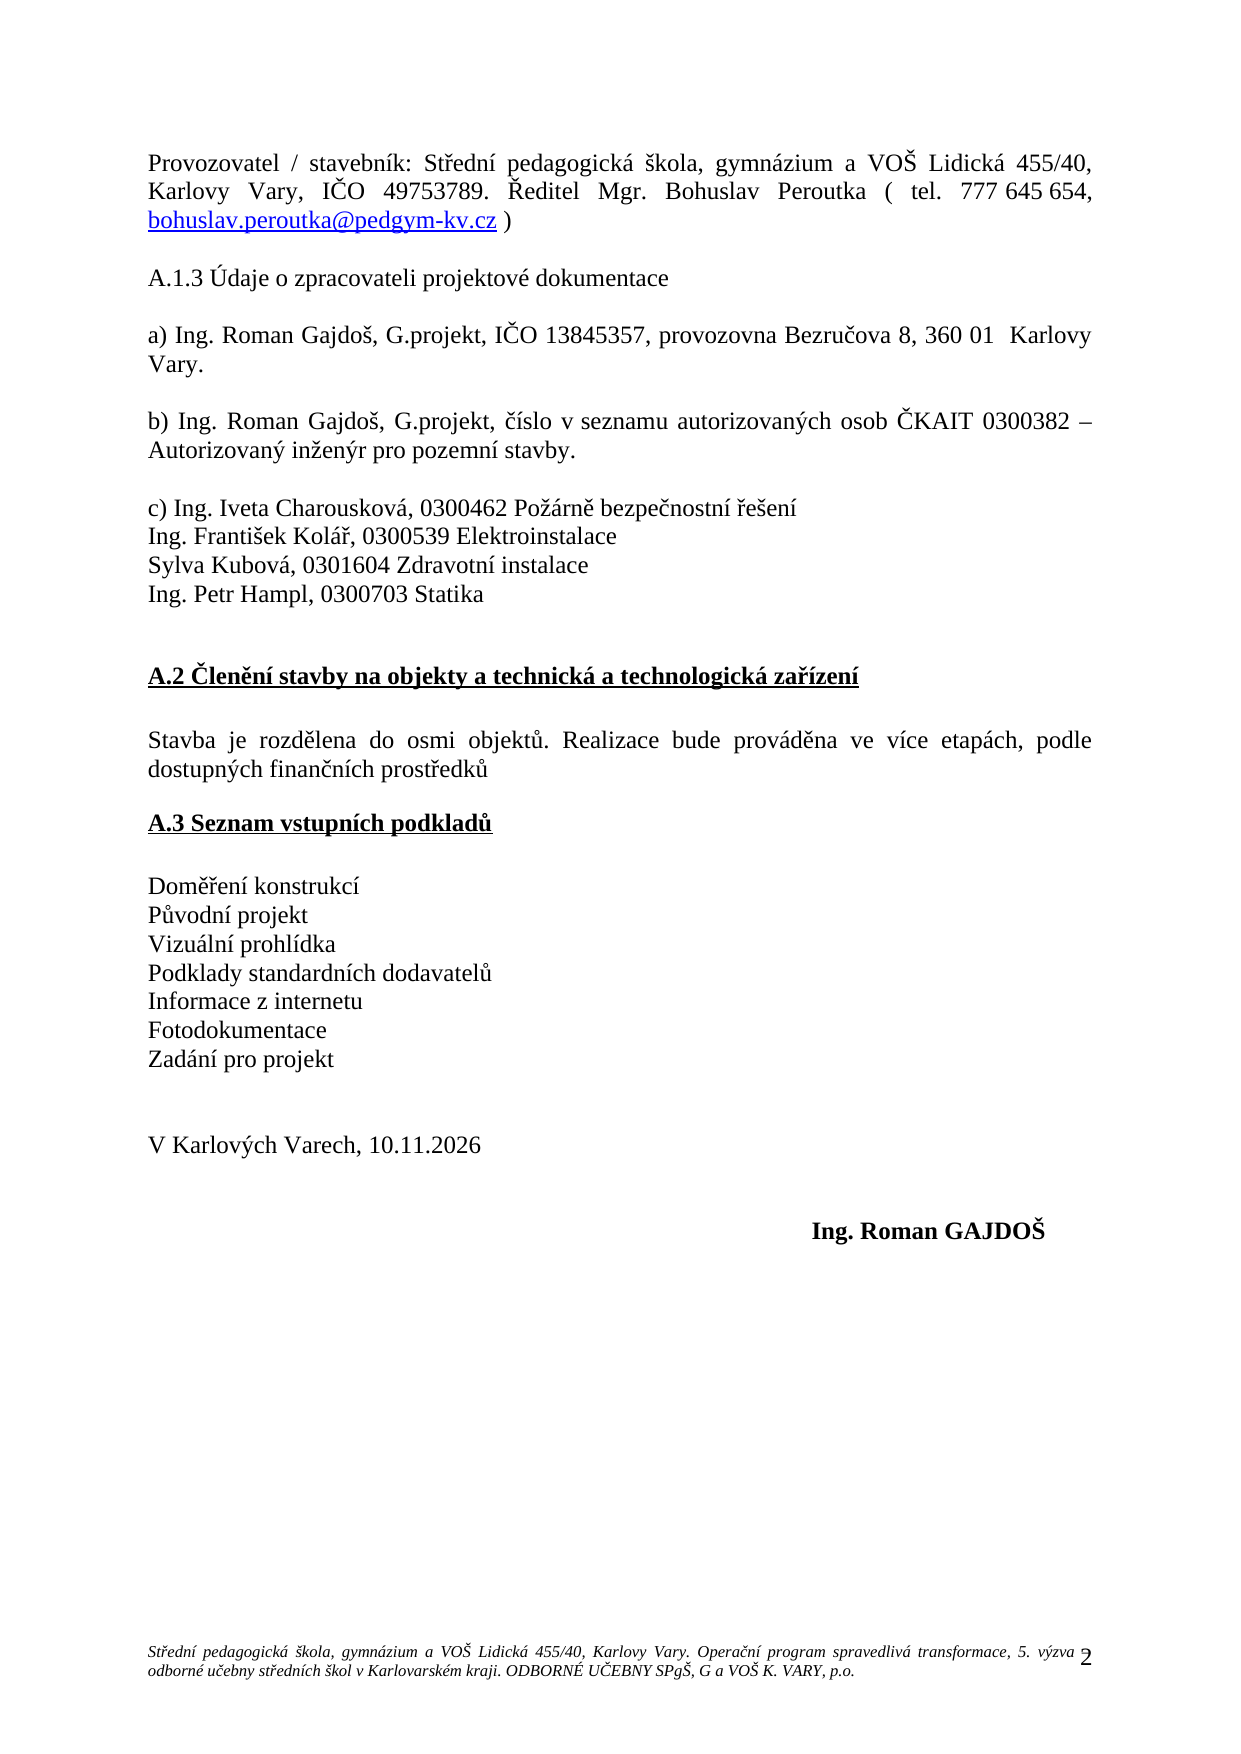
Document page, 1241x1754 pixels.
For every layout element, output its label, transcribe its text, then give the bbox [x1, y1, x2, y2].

text Ing. Petr Hampl, 0300703 Statika [148, 579, 1093, 608]
text Ing. František Kolář, 0300539 Elektroinstalace [148, 521, 1093, 550]
text a) Ing. Roman Gajdoš, G.projekt, IČO 13845357, provozovna Bezručova 8, 360 01 Karlovy Vary. [148, 320, 1093, 378]
text V Karlových Varech, 12.11.2023 [148, 1130, 1093, 1159]
text Provozovatel / stavebník: Střední pedagogická škola, gymnázium a VOŠ Lidická 455/40, Karlovy Vary, IČO 49753789. Ředitel Mgr. Bohuslav Peroutka ( tel. 777 645 654, bohuslav.peroutka@pedgym-kv.cz ) [148, 148, 1093, 234]
text A.1.3 Údaje o zpracovateli projektové dokumentace [148, 263, 1093, 291]
text Původní projekt [148, 900, 1093, 929]
text b) Ing. Roman Gajdoš, G.projekt, číslo v seznamu autorizovaných osob ČKAIT 0300382 – Autorizovaný inženýr pro pozemní stavby. [148, 406, 1093, 464]
subtitle A.2 Členění stavby na objekty a technická a technologická zařízení [148, 661, 1093, 690]
text Podklady standardních dodavatelů [148, 958, 1093, 986]
text Vizuální prohlídka [148, 929, 1093, 958]
text Zadání pro projekt [148, 1044, 1093, 1073]
text Sylva Kubová, 0301604 Zdravotní instalace [148, 550, 1093, 579]
text Informace z internetu [148, 986, 1093, 1015]
text Ing. Roman GAJDOŠ [148, 1216, 1093, 1245]
text Fotodokumentace [148, 1015, 1093, 1044]
text Doměření konstrukcí [148, 871, 1093, 900]
text c) Ing. Iveta Charousková, 0300462 Požárně bezpečnostní řešení [148, 493, 1093, 521]
text Stavba je rozdělena do osmi objektů. Realizace bude prováděna ve více etapách, podle dostupných finančních prostředků [148, 725, 1093, 783]
subtitle A.3 Seznam vstupních podkladů [148, 808, 1093, 836]
